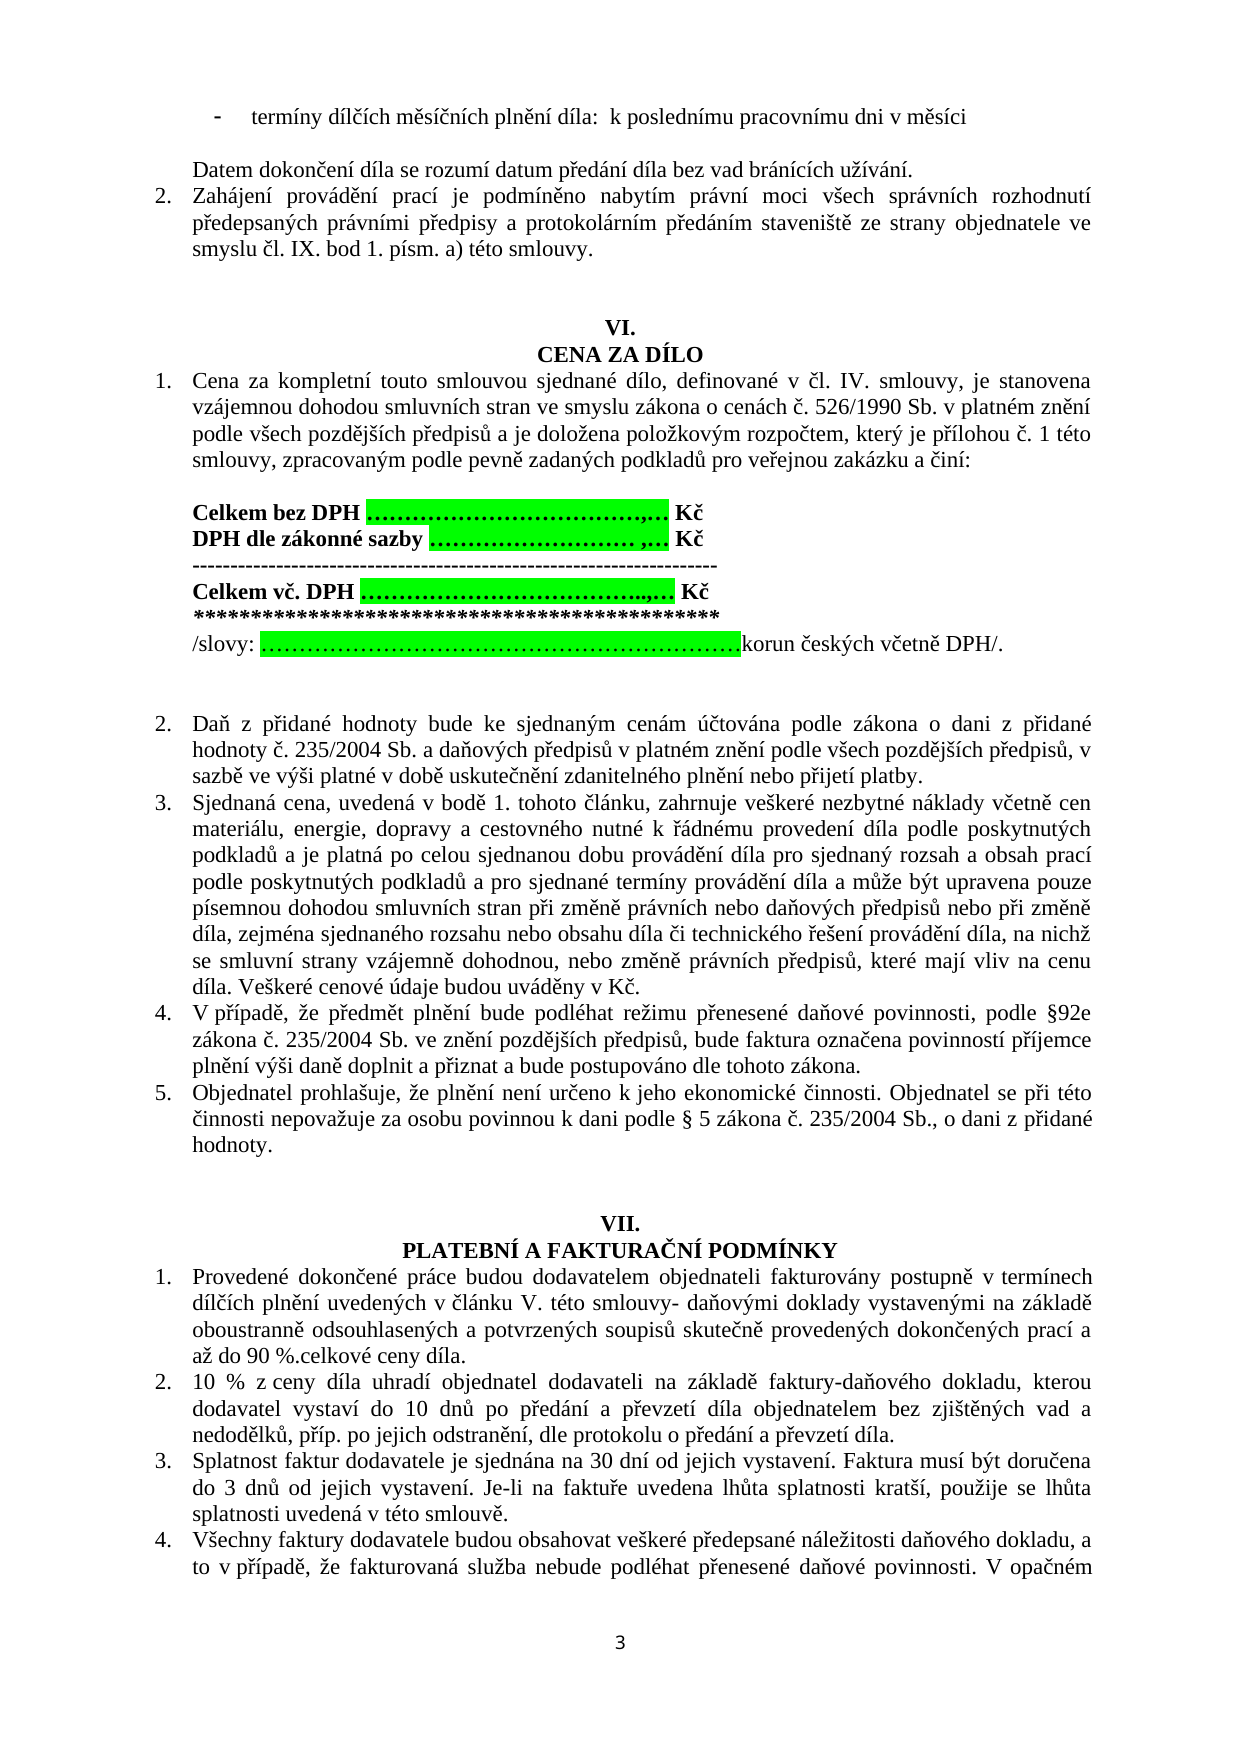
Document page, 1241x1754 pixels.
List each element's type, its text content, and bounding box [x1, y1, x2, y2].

text DPH dle zákonné sazby ……………………… ,… Kč [669, 525, 1093, 551]
list Objednatel prohlašuje, že plnění není určeno k jeho ekonomické činnosti. Objednatel se při této činnosti nepovažuje za osobu povinnou k dani podle § 5 zákona č. 235/2004 Sb., o dani z přidané hodnoty. [154, 1078, 1093, 1158]
list Daň z přidané hodnoty bude ke sjednaným cenám účtována podle zákona o dani z přidané hodnoty č. 235/2004 Sb. a daňových předpisů v platném znění podle všech pozdějších předpisů, v sazbě ve výši platné v době uskutečnění zdanitelného plnění nebo přijetí platby. [154, 709, 1093, 789]
text VII. [148, 1210, 1093, 1237]
text --------------------------------------------------------------------- [192, 551, 1093, 578]
text CENA ZA DÍLO [148, 341, 1093, 367]
list Sjednaná cena, uvedená v bodě 1. tohoto článku, zahrnuje veškeré nezbytné náklady včetně cen materiálu, energie, dopravy a cestovného nutné k řádnému provedení díla podle poskytnutých podkladů a je platná po celou sjednanou dobu provádění díla pro sjednaný rozsah a obsah prací podle poskytnutých podkladů a pro sjednané termíny provádění díla a může být upravena pouze písemnou dohodou smluvních stran při změně právních nebo daňových předpisů nebo při změně díla, zejména sjednaného rozsahu nebo obsahu díla či technického řešení provádění díla, na nichž se smluvní strany vzájemně dohodnou, nebo změně právních předpisů, které mají vliv na cenu díla. Veškeré cenové údaje budou uváděny v Kč. [154, 789, 1093, 999]
text Datem dokončení díla se rozumí datum předání díla bez vad bránících užívání. [148, 156, 1093, 182]
text Celkem vč. DPH ………………………………..,… Kč [675, 578, 1093, 604]
list 10 % z ceny díla uhradí objednatel dodavateli na základě faktury-daňového dokladu, kterou dodavatel vystaví do 10 dnů po předání a převzetí díla objednatelem bez zjištěných vad a nedodělků, příp. po jejich odstranění, dle protokolu o předání a převzetí díla. [154, 1368, 1093, 1447]
list termíny dílčích měsíčních plnění díla: k poslednímu pracovnímu dni v měsíci [213, 103, 1093, 130]
text Celkem bez DPH ………………………………,… Kč [669, 499, 1093, 525]
list Cena za kompletní touto smlouvou sjednané dílo, definované v čl. IV. smlouvy, je stanovena vzájemnou dohodou smluvních stran ve smyslu zákona o cenách č. 526/1990 Sb. v platném znění podle všech pozdějších předpisů a je doložena položkovým rozpočtem, který je přílohou č. 1 této smlouvy, zpracovaným podle pevně zadaných podkladů pro veřejnou zakázku a činí: [154, 367, 1093, 472]
text ********************************************** [192, 604, 1093, 631]
text Celkem bez DPH ………………………………,… Kč [192, 499, 366, 525]
list Splatnost faktur dodavatele je sjednána na 30 dní od jejich vystavení. Faktura musí být doručena do 3 dnů od jejich vystavení. Je-li na faktuře uvedena lhůta splatnosti kratší, použije se lhůta splatnosti uvedená v této smlouvě. [154, 1447, 1093, 1527]
text DPH dle zákonné sazby ……………………… ,… Kč [192, 525, 429, 551]
list V případě, že předmět plnění bude podléhat režimu přenesené daňové povinnosti, podle §92e zákona č. 235/2004 Sb. ve znění pozdějších předpisů, bude faktura označena povinností příjemce plnění výši daně doplnit a přiznat a bude postupováno dle tohoto zákona. [154, 999, 1093, 1078]
list Provedené dokončené práce budou dodavatelem objednateli fakturovány postupně v termínech dílčích plnění uvedených v článku V. této smlouvy- daňovými doklady vystavenými na základě oboustranně odsouhlasených a potvrzených soupisů skutečně provedených dokončených prací a až do 90 %.celkové ceny díla. [154, 1263, 1093, 1368]
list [154, 1527, 1093, 1579]
text VI. [148, 314, 1093, 341]
text /slovy: ………………………………………………………korun českých včetně DPH/. [741, 631, 1093, 657]
list Zahájení provádění prací je podmíněno nabytím právní moci všech správních rozhodnutí předepsaných právními předpisy a protokolárním předáním staveniště ze strany objednatele ve smyslu čl. IX. bod 1. písm. a) této smlouvy. [154, 182, 1093, 262]
text Celkem vč. DPH ………………………………..,… Kč [192, 578, 360, 604]
text Platební a fakturační podmínky [148, 1237, 1093, 1263]
